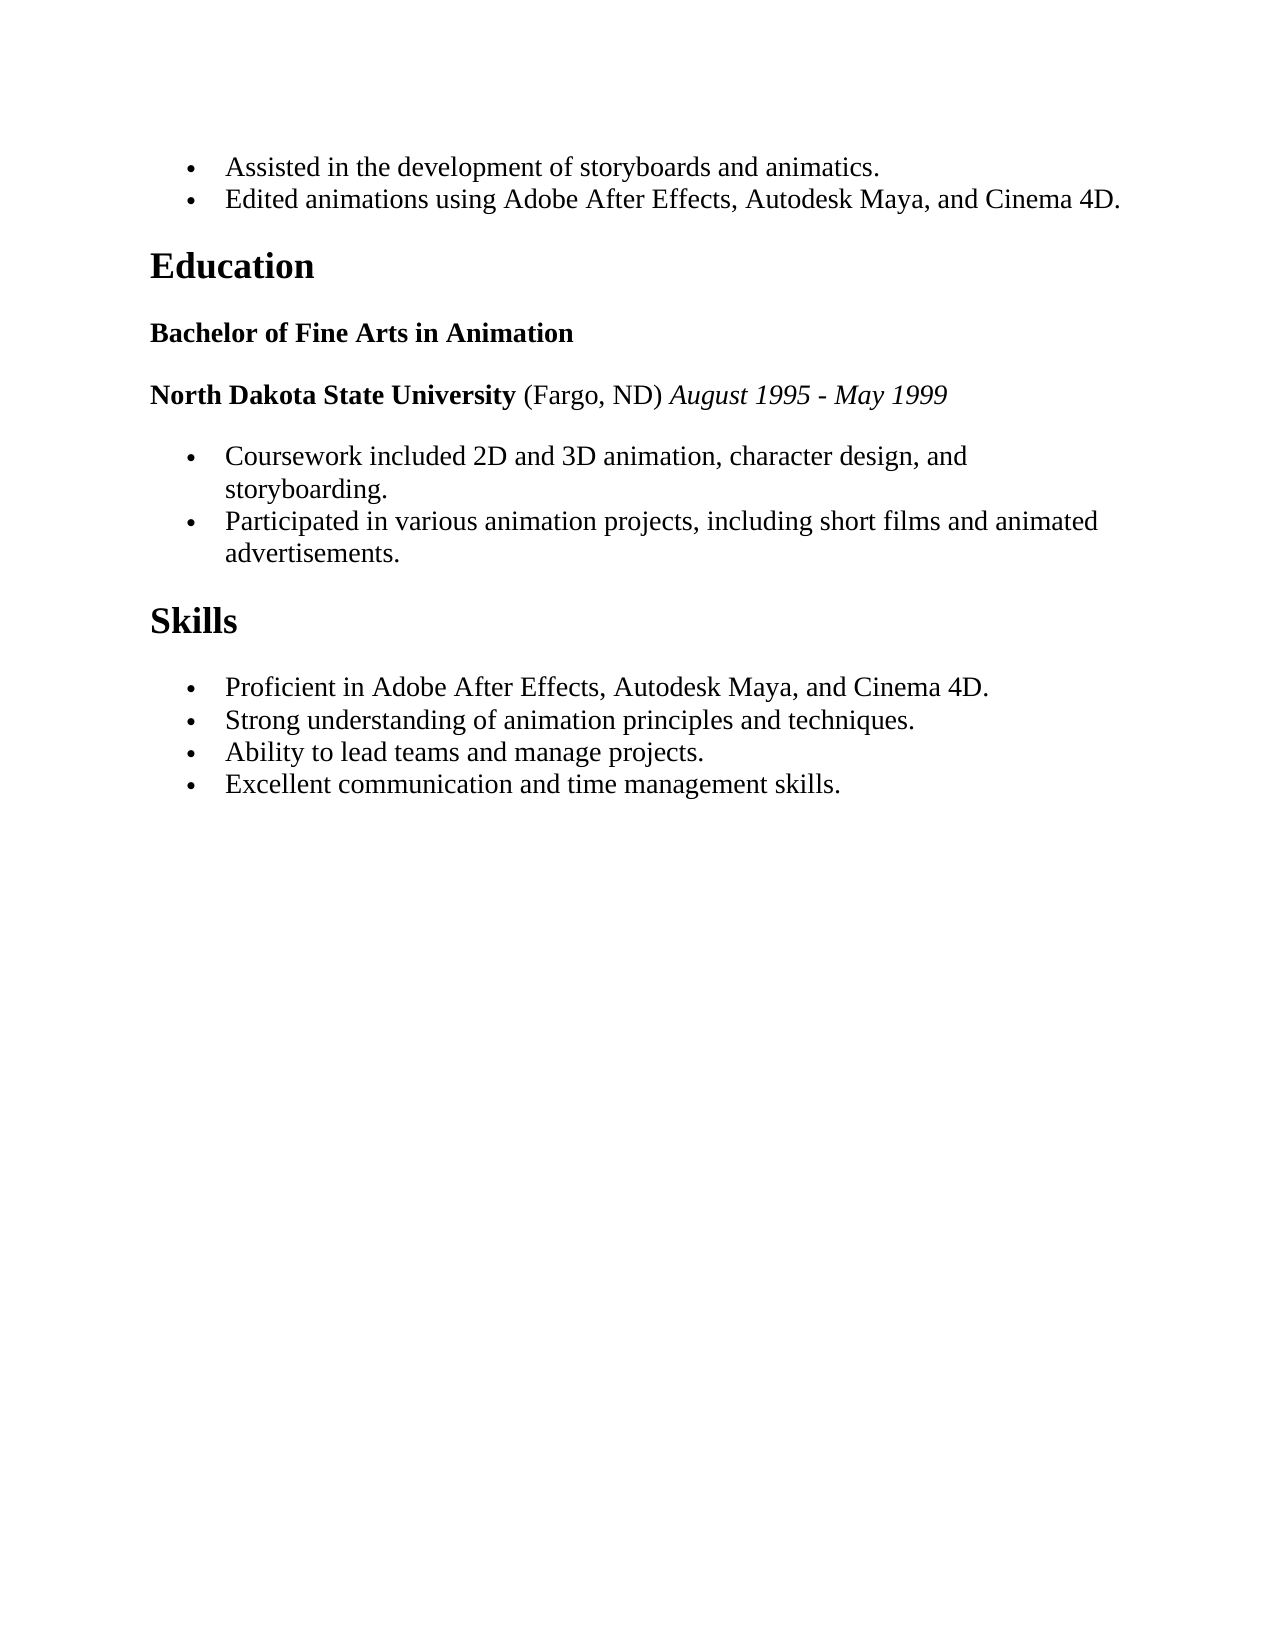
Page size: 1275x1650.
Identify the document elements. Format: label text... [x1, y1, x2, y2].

list Excellent communication and time management skills. [187, 768, 1125, 800]
list Coursework included 2D and 3D animation, character design, and storyboarding. [187, 439, 1125, 504]
list Proficient in Adobe After Effects, Autodesk Maya, and Cinema 4D. [187, 670, 1125, 703]
text Bachelor of Fine Arts in Animation [150, 316, 1125, 349]
text Education [150, 244, 1125, 287]
list Participated in various animation projects, including short films and animated advertisements. [187, 504, 1125, 569]
text North Dakota State University (Fargo, ND) August 1995 - May 1999 [150, 378, 1125, 410]
list Edited animations using Adobe After Effects, Autodesk Maya, and Cinema 4D. [187, 182, 1125, 215]
list Assisted in the development of storyboards and animatics. [187, 150, 1125, 182]
list Ability to lead teams and manage projects. [187, 735, 1125, 768]
list Strong understanding of animation principles and techniques. [187, 703, 1125, 735]
text Skills [150, 598, 1125, 641]
